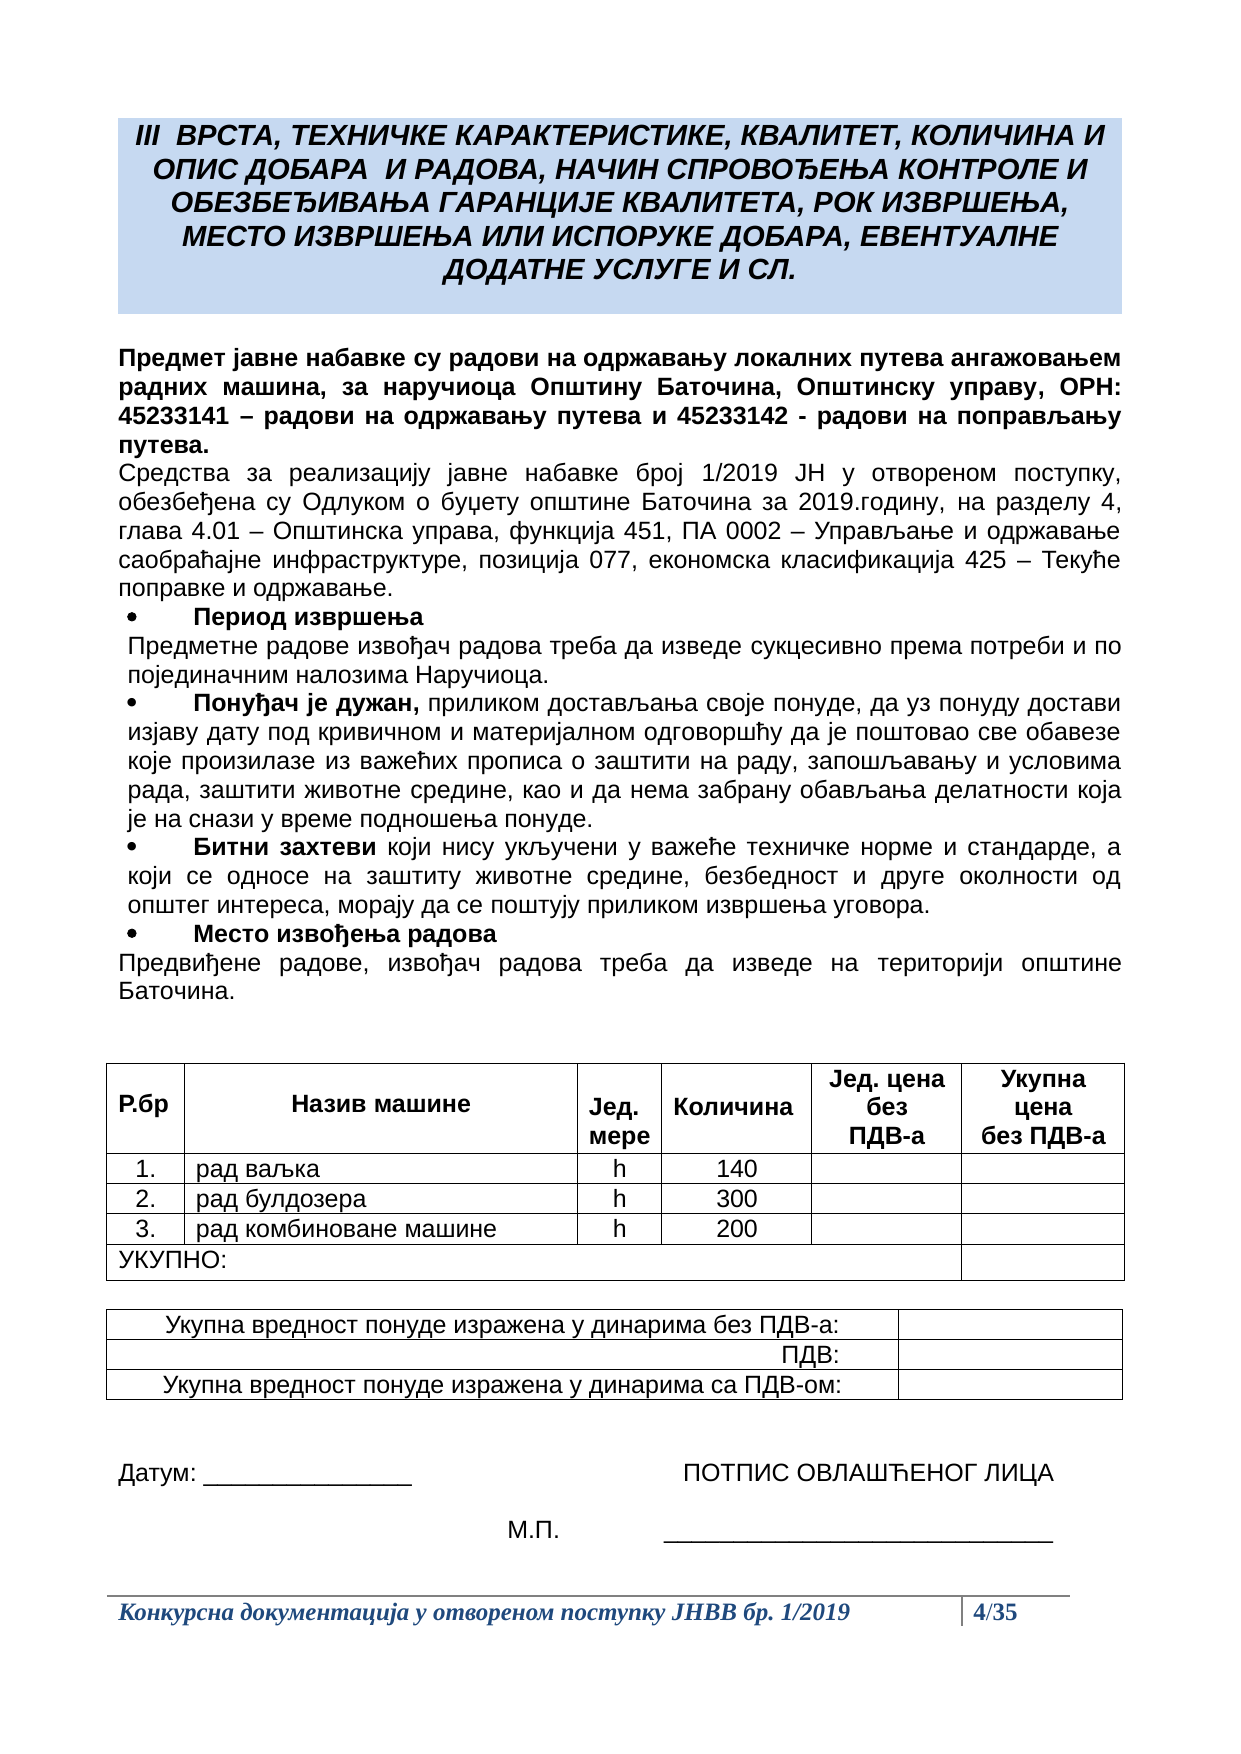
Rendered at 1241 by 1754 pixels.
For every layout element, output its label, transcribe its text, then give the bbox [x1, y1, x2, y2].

list Предметне радове извођач радова треба да изведе сукцесивно према потреби и по појединачним налозима Наручиоца. [127, 631, 1122, 688]
table_cell Укупна вредност понуде изражена у динарима са ПДВ-ом: [107, 1370, 898, 1399]
table_cell 1. [107, 1154, 184, 1183]
list Место извођења радова [127, 919, 1122, 947]
table_cell УКУПНО: [107, 1245, 961, 1279]
list Предвиђене радове, извођач радова треба да изведе на територији општине Баточина. [118, 947, 1122, 1005]
table_cell [812, 1154, 961, 1183]
table_cell рад комбиноване машине [185, 1214, 577, 1244]
table_cell [899, 1370, 1122, 1399]
table_header Јед. мере [578, 1064, 661, 1153]
table_cell 2. [107, 1184, 184, 1213]
table_cell h [578, 1214, 661, 1244]
table_header Укупна цена без ПДВ-а [962, 1064, 1124, 1153]
table_cell 200 [662, 1214, 811, 1244]
table_header Количина [662, 1064, 811, 1153]
table_cell [962, 1245, 1124, 1279]
table_cell 3. [107, 1214, 184, 1244]
text Средства за реализацију јавне набавке број 1/2019 ЈН у отвореном поступку, обезбеђена су Одлуком о буџету општине Баточина за 2019.годину, на разделу 4, глава 4.01 – Општинска управа, функција 451, ПА 0002 – Управљање и одржавање саобраћајне инфраструктуре, позиција 077, економска класификација 425 – Текуће поправке и одржавање. [118, 458, 1122, 602]
table_cell рад булдозера [185, 1184, 577, 1213]
text Предмет јавне набавке су радови на одржавању локалних путева ангажовањем радних машина, за наручиоца Општину Баточина, Општинску управу, ОРН: 45233141 – радови на одржавању путева и 45233142 - радови на поправљању путева. [118, 343, 1122, 458]
table_cell [812, 1214, 961, 1244]
text Датум: _______________ ПОТПИС ОВЛАШЋЕНОГ ЛИЦА [118, 1458, 1122, 1486]
table_cell [962, 1184, 1124, 1213]
table_cell [962, 1214, 1124, 1244]
text III ВРСТА, ТЕХНИЧКЕ КАРАКТЕРИСТИКЕ, КВАЛИТЕТ, КОЛИЧИНА И ОПИС ДОБАРА И РАДОВА, НАЧИН СПРОВОЂЕЊА КОНТРОЛЕ И ОБЕЗБЕЂИВАЊА ГАРАНЦИЈЕ КВАЛИТЕТА, РОК ИЗВРШЕЊА, МЕСТО ИЗВРШЕЊА ИЛИ ИСПОРУКЕ ДОБАРА, ЕВЕНТУАЛНЕ ДОДАТНЕ УСЛУГЕ И СЛ. [118, 118, 1122, 286]
table_cell рад ваљка [185, 1154, 577, 1183]
table_header Назив машине [185, 1064, 577, 1153]
table_header Р.бр [107, 1064, 184, 1153]
table_header Јед. цена без ПДВ-а [812, 1064, 961, 1153]
table_cell 140 [662, 1154, 811, 1183]
table_cell ПДВ: [107, 1340, 898, 1369]
table_cell h [578, 1184, 661, 1213]
table_header [899, 1310, 1122, 1339]
table_cell [962, 1154, 1124, 1183]
table_cell [899, 1340, 1122, 1369]
table_cell h [578, 1154, 661, 1183]
list Понуђач је дужан, приликом достављања своје понуде, да уз понуду достави изјаву дату под кривичном и материјалном одговоршћу да је поштовао све обавезе које произилазе из важећих прописа о заштити на раду, запошљавању и условима рада, заштити животне средине, као и да нема забрану обављања делатности која је на снази у време подношења понуде. [127, 688, 1122, 832]
list Период извршења [127, 602, 1122, 631]
table_header Укупна вредност понуде изражена у динарима без ПДВ-а: [107, 1310, 898, 1339]
list Битни захтеви који нису укључени у важеће техничке норме и стандарде, а који се односе на заштиту животне средине, безбедност и друге околности од општег интереса, морају да се поштују приликом извршења уговора. [127, 832, 1122, 919]
table_cell [812, 1184, 961, 1213]
text М.П. ____________________________ [118, 1515, 1122, 1544]
table_cell 300 [662, 1184, 811, 1213]
